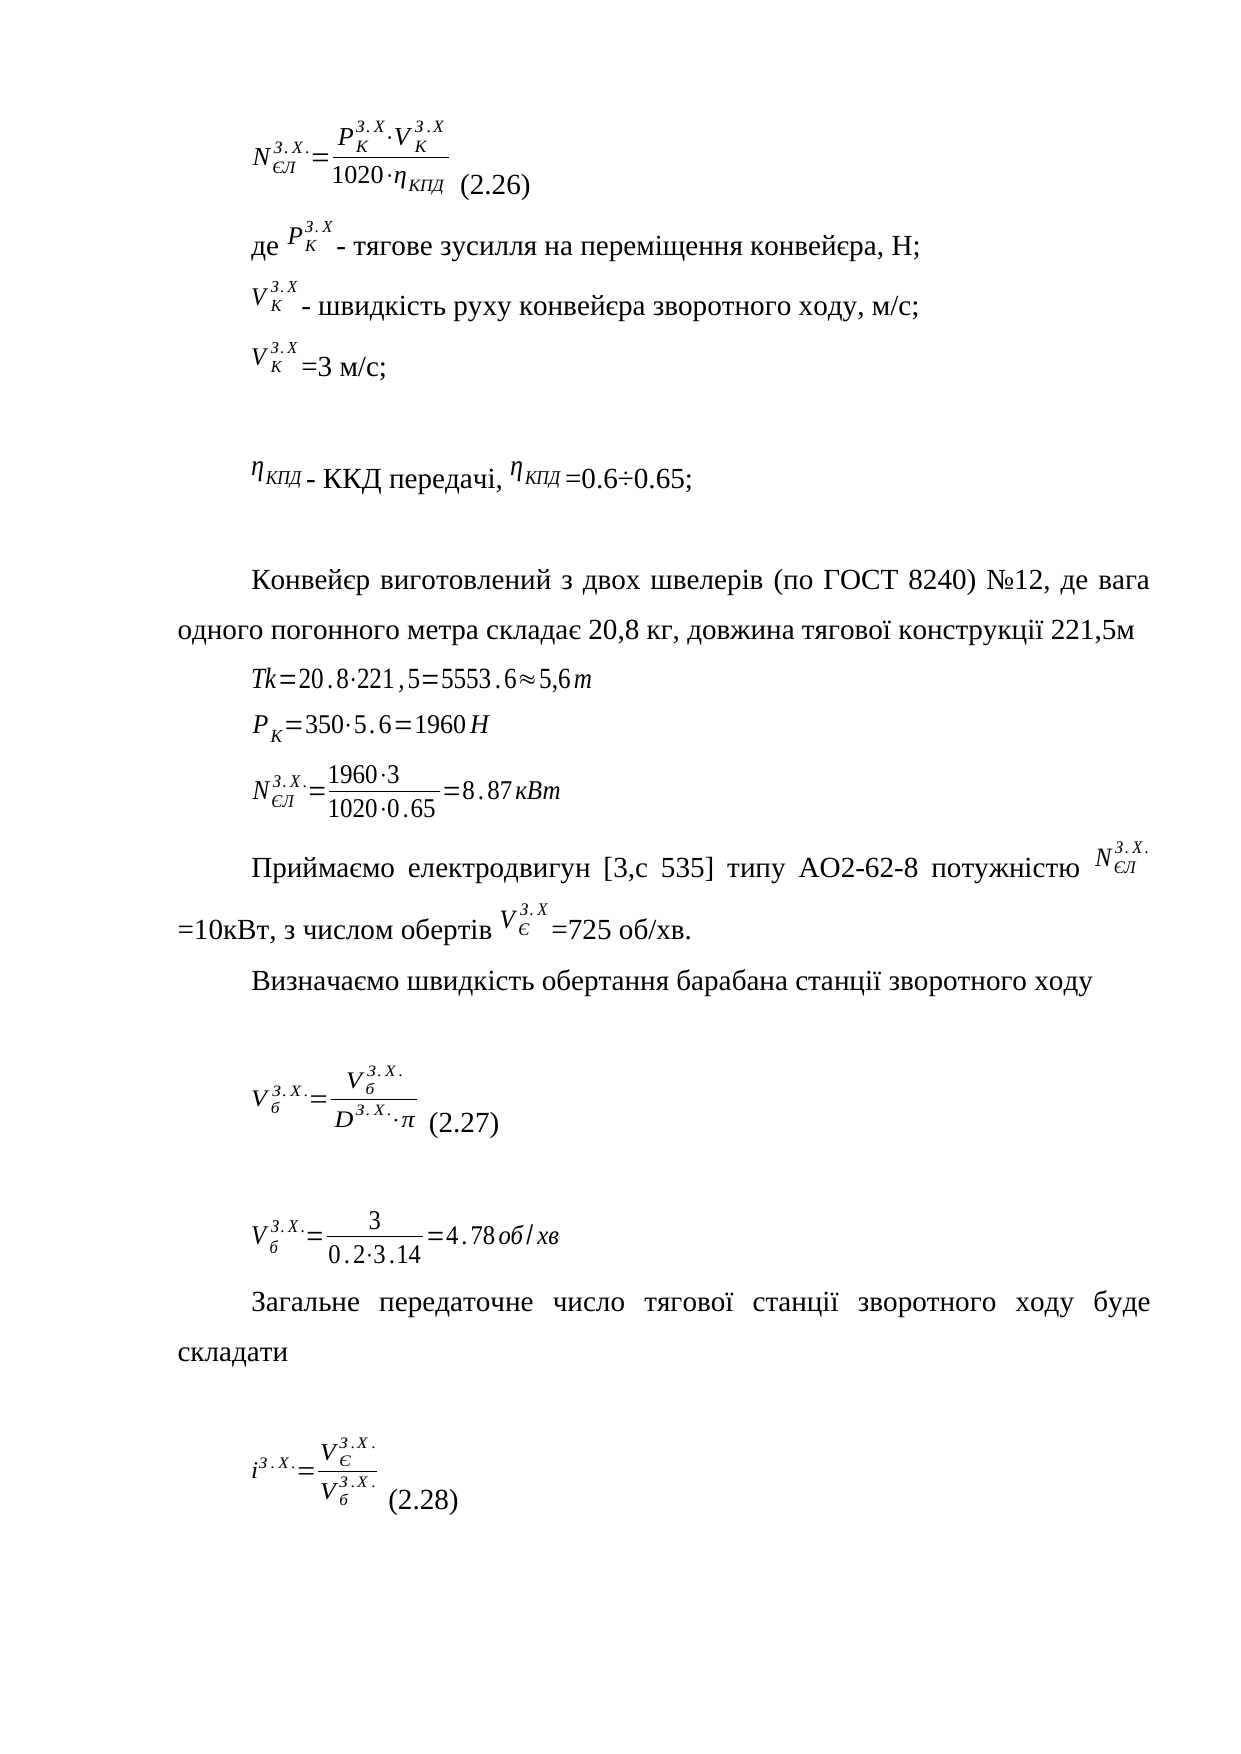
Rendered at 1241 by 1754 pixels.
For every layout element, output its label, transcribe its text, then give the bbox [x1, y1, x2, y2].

text - ККД передачі, =0.6÷0.65; [177, 449, 1152, 495]
text Приймаємо електродвигун [3,с 535] типу АО2-62-8 потужністю =10кВт, з числом обертів =725 об/хв. [177, 838, 1152, 946]
text де - тягове зусилля на переміщення конвейєра, Н; [177, 218, 1152, 261]
text =3 м/с; [177, 339, 1152, 382]
text Загальне передаточне число тягової станції зворотного ходу буде складати [177, 1284, 1152, 1368]
text (2.26) [177, 118, 1152, 201]
text - швидкість руху конвейєра зворотного ходу, м/с; [177, 278, 1152, 322]
text (2.28) [177, 1435, 1152, 1516]
text Конвейєр виготовлений з двох швелерів (по ГОСТ 8240) №12, де вага одного погонного метра складає , довжина тягової конструкції 221,5м [177, 562, 1152, 646]
text (2.27) [177, 1063, 1152, 1138]
text Визначаємо швидкість обертання барабана станції зворотного ходу [177, 963, 1152, 996]
